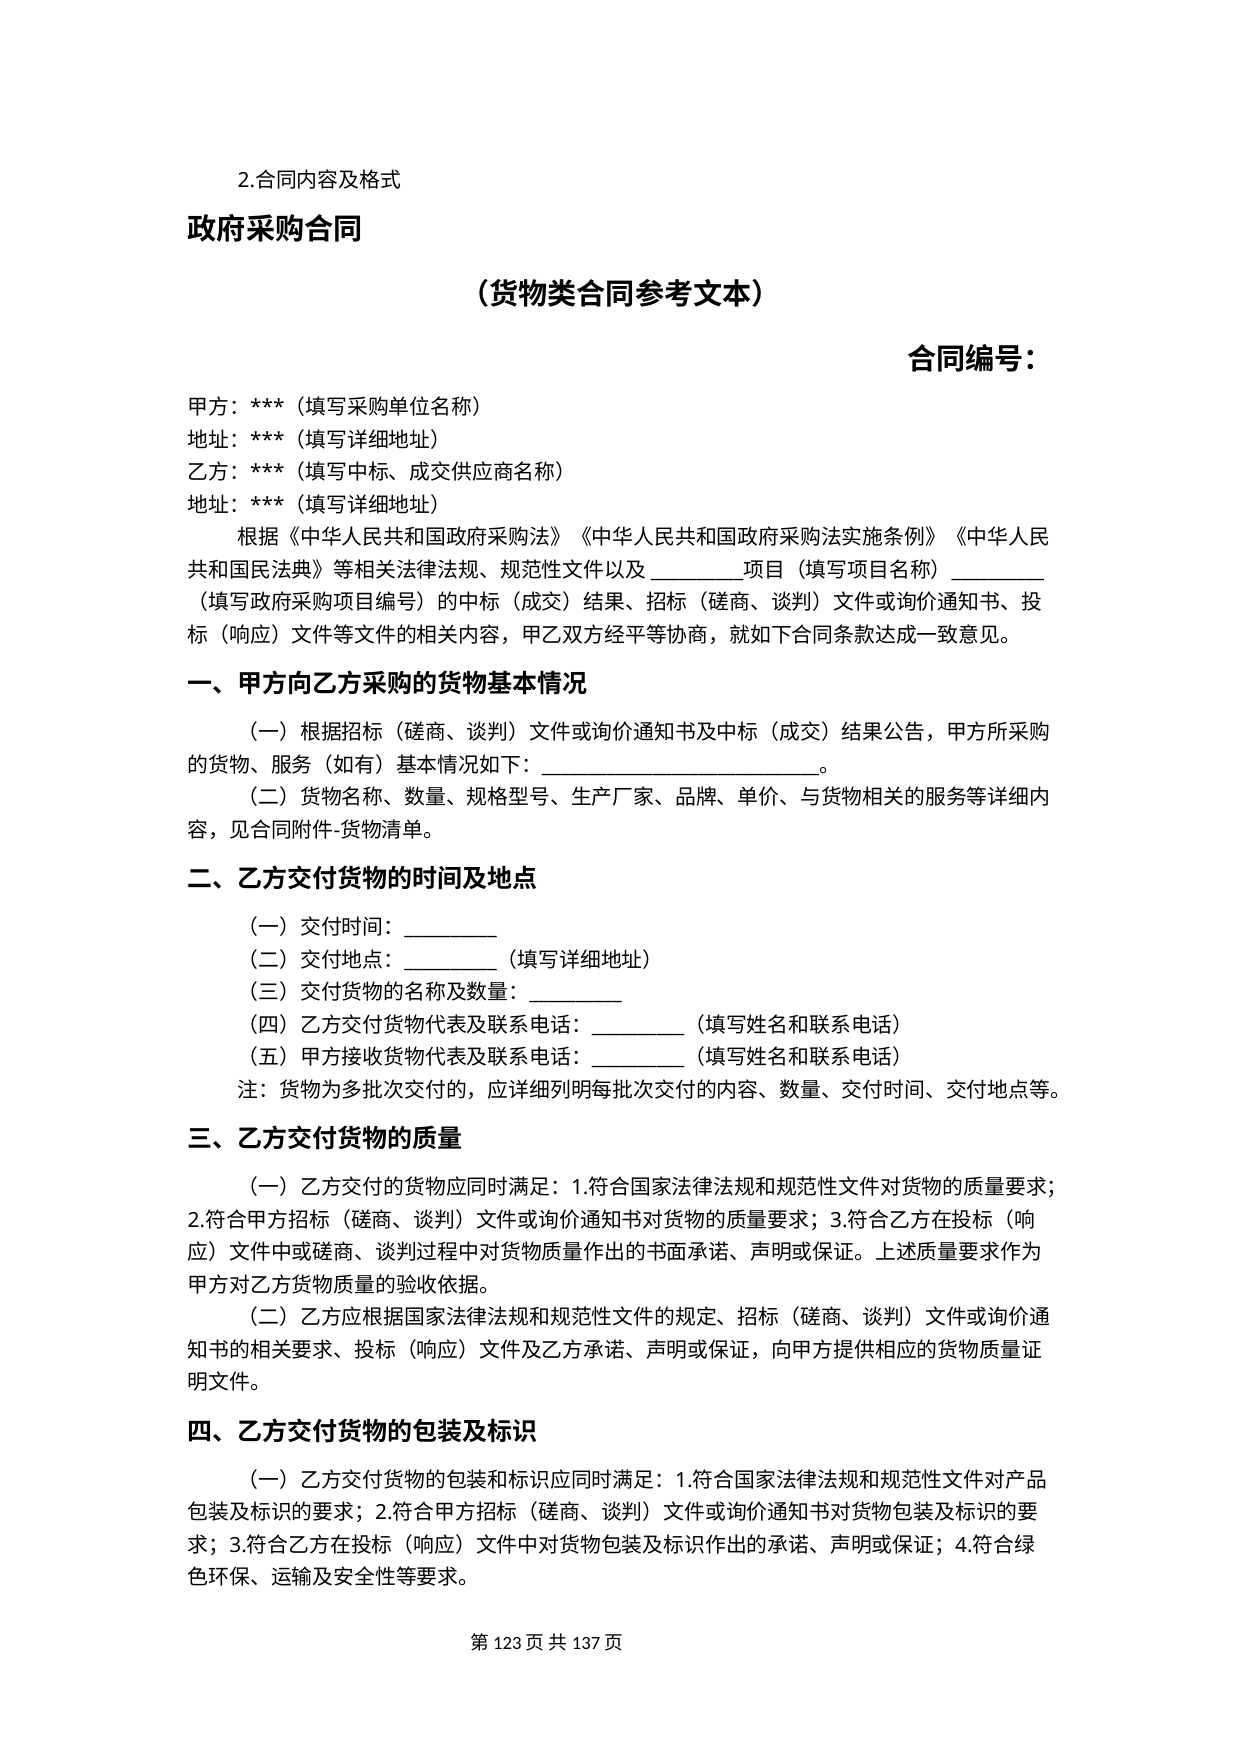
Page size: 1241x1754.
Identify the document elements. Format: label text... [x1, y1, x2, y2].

text （一）根据招标（磋商、谈判）文件或询价通知书及中标（成交）结果公告，甲方所采购的货物、服务（如有）基本情况如下：______________________________。 [187, 714, 1053, 779]
text （一）乙方交付的货物应同时满足：1.符合国家法律法规和规范性文件对货物的质量要求；2.符合甲方招标（磋商、谈判）文件或询价通知书对货物的质量要求；3.符合乙方在投标（响应）文件中或磋商、谈判过程中对货物质量作出的书面承诺、声明或保证。上述质量要求作为甲方对乙方货物质量的验收依据。 [187, 1169, 1053, 1299]
text （货物类合同参考文本） [187, 259, 1053, 324]
text 三、乙方交付货物的质量 [187, 1104, 1053, 1169]
text （一）交付时间：__________ [187, 909, 1053, 942]
text 合同编号： [187, 324, 1053, 389]
text 一、甲方向乙方采购的货物基本情况 [187, 649, 1053, 714]
text 地址：***（填写详细地址） [187, 422, 1053, 454]
text 2.合同内容及格式 [187, 162, 1053, 194]
text （五）甲方接收货物代表及联系电话：__________（填写姓名和联系电话） [187, 1039, 1053, 1072]
text 政府采购合同 [187, 194, 1053, 259]
text （三）交付货物的名称及数量：__________ [187, 974, 1053, 1007]
text 乙方：***（填写中标、成交供应商名称） [187, 454, 1053, 487]
text 二、乙方交付货物的时间及地点 [187, 844, 1053, 909]
text （二）交付地点：__________（填写详细地址） [187, 942, 1053, 974]
text （四）乙方交付货物代表及联系电话：__________（填写姓名和联系电话） [187, 1007, 1053, 1039]
text （二）货物名称、数量、规格型号、生产厂家、品牌、单价、与货物相关的服务等详细内容，见合同附件-货物清单。 [187, 779, 1053, 844]
text 甲方：***（填写采购单位名称） [187, 389, 1053, 422]
text 注：货物为多批次交付的，应详细列明每批次交付的内容、数量、交付时间、交付地点等。 [187, 1072, 1053, 1104]
text 四、乙方交付货物的包装及标识 [187, 1397, 1053, 1462]
text 根据《中华人民共和国政府采购法》《中华人民共和国政府采购法实施条例》《中华人民共和国民法典》等相关法律法规、规范性文件以及 __________项目（填写项目名称）__________ （填写政府采购项目编号）的中标（成交）结果、招标（磋商、谈判）文件或询价通知书、投标（响应）文件等文件的相关内容，甲乙双方经平等协商，就如下合同条款达成一致意见。 [187, 519, 1053, 649]
text （一）乙方交付货物的包装和标识应同时满足：1.符合国家法律法规和规范性文件对产品包装及标识的要求；2.符合甲方招标（磋商、谈判）文件或询价通知书对货物包装及标识的要求；3.符合乙方在投标（响应）文件中对货物包装及标识作出的承诺、声明或保证；4.符合绿色环保、运输及安全性等要求。 [187, 1462, 1053, 1592]
text （二）乙方应根据国家法律法规和规范性文件的规定、招标（磋商、谈判）文件或询价通知书的相关要求、投标（响应）文件及乙方承诺、声明或保证，向甲方提供相应的货物质量证明文件。 [187, 1299, 1053, 1397]
text 地址：***（填写详细地址） [187, 487, 1053, 519]
